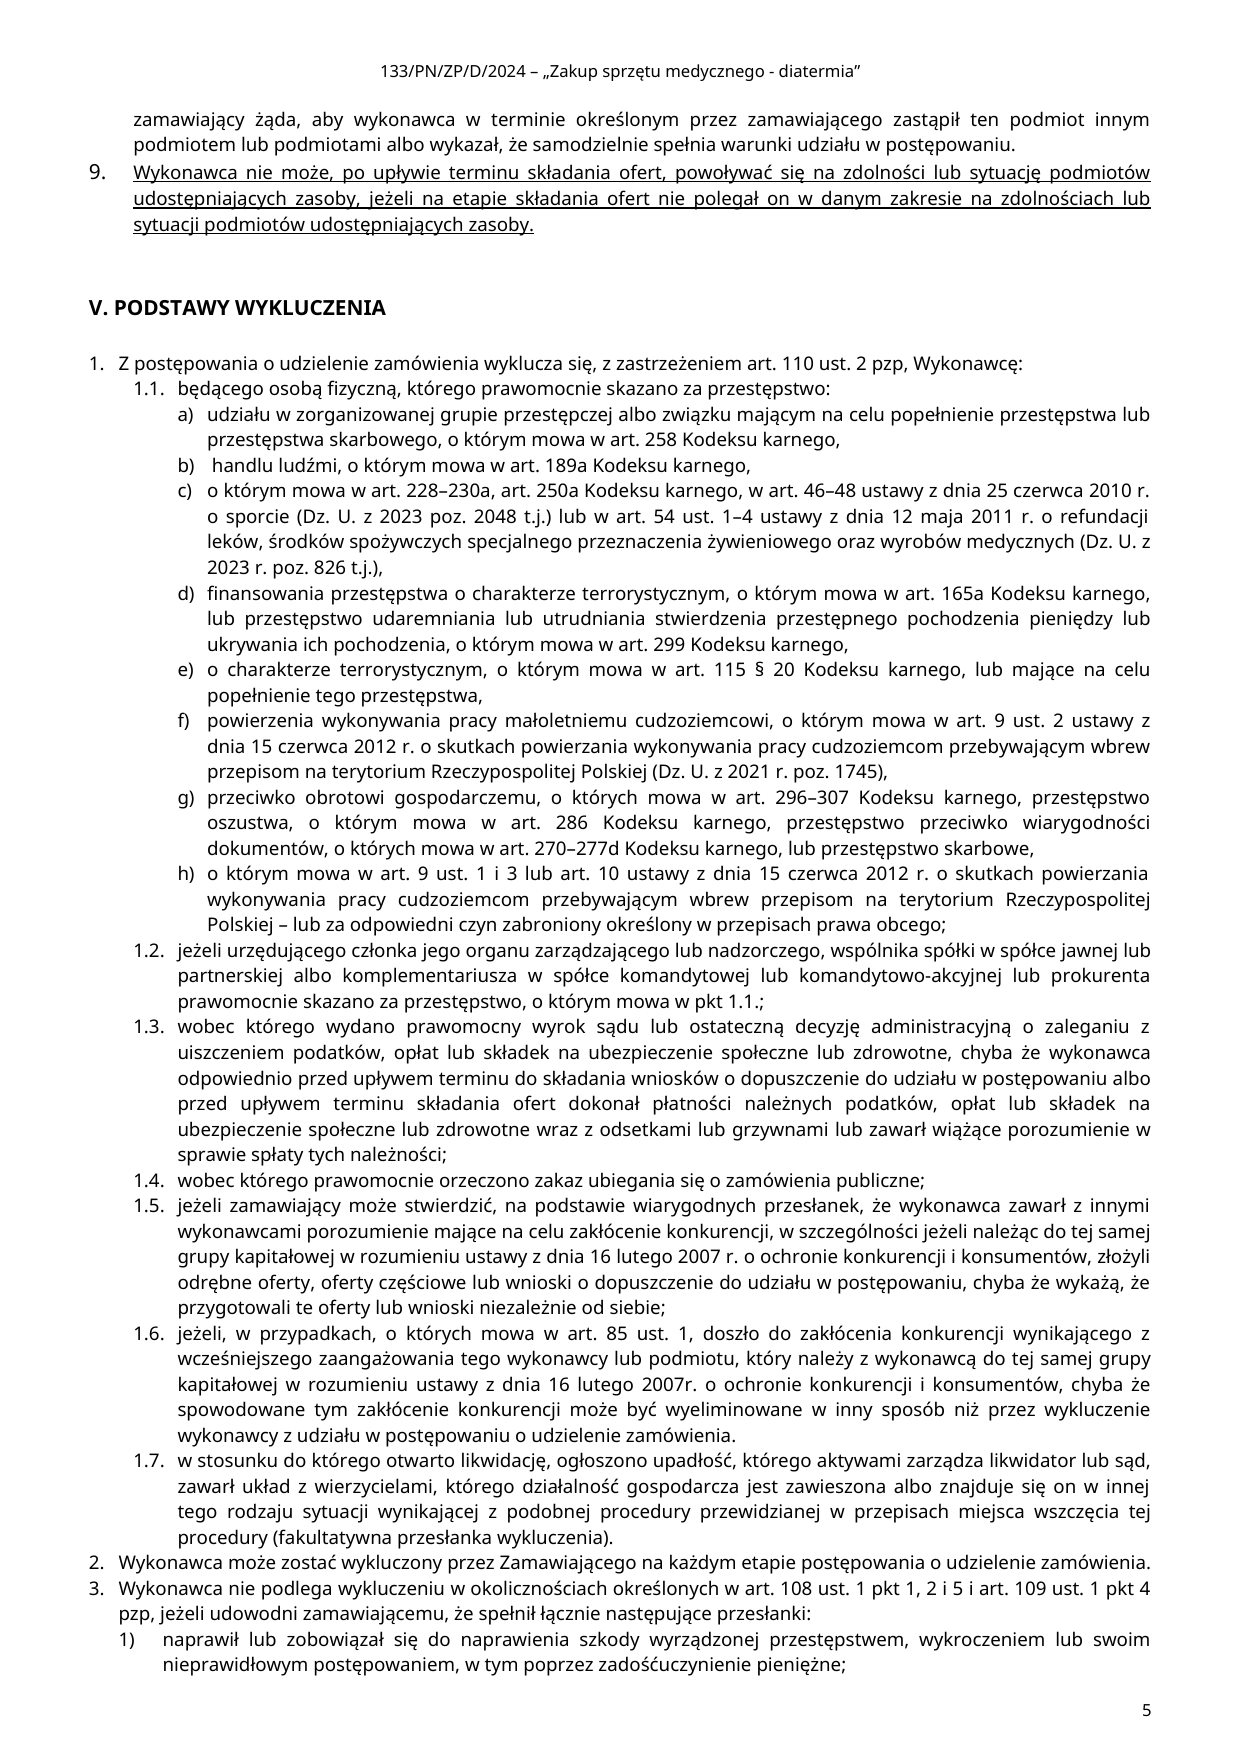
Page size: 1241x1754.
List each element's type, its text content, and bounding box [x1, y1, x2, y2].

list jeżeli urzędującego członka jego organu zarządzającego lub nadzorczego, wspólnika spółki w spółce jawnej lub partnerskiej albo komplementariusza w spółce komandytowej lub komandytowo-akcyjnej lub prokurenta prawomocnie skazano za przestępstwo, o którym mowa w pkt 1.1.; [133, 937, 1152, 1014]
list o którym mowa w art. 9 ust. 1 i 3 lub art. 10 ustawy z dnia 15 czerwca 2012 r. o skutkach powierzania wykonywania pracy cudzoziemcom przebywającym wbrew przepisom na terytorium Rzeczypospolitej Polskiej – lub za odpowiedni czyn zabroniony określony w przepisach prawa obcego; [177, 861, 1152, 937]
list przeciwko obrotowi gospodarczemu, o których mowa w art. 296–307 Kodeksu karnego, przestępstwo oszustwa, o którym mowa w art. 286 Kodeksu karnego, przestępstwo przeciwko wiarygodności dokumentów, o których mowa w art. 270–277d Kodeksu karnego, lub przestępstwo skarbowe, [177, 784, 1152, 861]
list naprawił lub zobowiązał się do naprawienia szkody wyrządzonej przestępstwem, wykroczeniem lub swoim nieprawidłowym postępowaniem, w tym poprzez zadośćuczynienie pieniężne; [118, 1626, 1152, 1677]
list jeżeli, w przypadkach, o których mowa w art. 85 ust. 1, doszło do zakłócenia konkurencji wynikającego z wcześniejszego zaangażowania tego wykonawcy lub podmiotu, który należy z wykonawcą do tej samej grupy kapitałowej w rozumieniu ustawy z dnia 16 lutego 2007r. o ochronie konkurencji i konsumentów, chyba że spowodowane tym zakłócenie konkurencji może być wyeliminowane w inny sposób niż przez wykluczenie wykonawcy z udziału w postępowaniu o udzielenie zamówienia. [133, 1320, 1152, 1448]
list w stosunku do którego otwarto likwidację, ogłoszono upadłość, którego aktywami zarządza likwidator lub sąd, zawarł układ z wierzycielami, którego działalność gospodarcza jest zawieszona albo znajduje się on w innej tego rodzaju sytuacji wynikającej z podobnej procedury przewidzianej w przepisach miejsca wszczęcia tej procedury (fakultatywna przesłanka wykluczenia). [133, 1448, 1152, 1550]
list będącego osobą fizyczną, którego prawomocnie skazano za przestępstwo: [133, 376, 1152, 401]
list Wykonawca nie może, po upływie terminu składania ofert, powoływać się na zdolności lub sytuację podmiotów udostępniających zasoby, jeżeli na etapie składania ofert nie polegał on w danym zakresie na zdolnościach lub sytuacji podmiotów udostępniających zasoby. [89, 157, 1152, 236]
text V. PODSTAWY WYKLUCZENIA [89, 293, 1152, 322]
list wobec którego wydano prawomocny wyrok sądu lub ostateczną decyzję administracyjną o zaleganiu z uiszczeniem podatków, opłat lub składek na ubezpieczenie społeczne lub zdrowotne, chyba że wykonawca odpowiednio przed upływem terminu do składania wniosków o dopuszczenie do udziału w postępowaniu albo przed upływem terminu składania ofert dokonał płatności należnych podatków, opłat lub składek na ubezpieczenie społeczne lub zdrowotne wraz z odsetkami lub grzywnami lub zawarł wiążące porozumienie w sprawie spłaty tych należności; [133, 1014, 1152, 1167]
list o charakterze terrorystycznym, o którym mowa w art. 115 § 20 Kodeksu karnego, lub mające na celu popełnienie tego przestępstwa, [177, 656, 1152, 707]
list handlu ludźmi, o którym mowa w art. 189a Kodeksu karnego, [177, 452, 1152, 478]
list jeżeli zamawiający może stwierdzić, na podstawie wiarygodnych przesłanek, że wykonawca zawarł z innymi wykonawcami porozumienie mające na celu zakłócenie konkurencji, w szczególności jeżeli należąc do tej samej grupy kapitałowej w rozumieniu ustawy z dnia 16 lutego 2007 r. o ochronie konkurencji i konsumentów, złożyli odrębne oferty, oferty częściowe lub wnioski o dopuszczenie do udziału w postępowaniu, chyba że wykażą, że przygotowali te oferty lub wnioski niezależnie od siebie; [133, 1192, 1152, 1320]
list finansowania przestępstwa o charakterze terrorystycznym, o którym mowa w art. 165a Kodeksu karnego, lub przestępstwo udaremniania lub utrudniania stwierdzenia przestępnego pochodzenia pieniędzy lub ukrywania ich pochodzenia, o którym mowa w art. 299 Kodeksu karnego, [177, 580, 1152, 656]
list udziału w zorganizowanej grupie przestępczej albo związku mającym na celu popełnienie przestępstwa lub przestępstwa skarbowego, o którym mowa w art. 258 Kodeksu karnego, [177, 401, 1152, 452]
list o którym mowa w art. 228–230a, art. 250a Kodeksu karnego, w art. 46–48 ustawy z dnia 25 czerwca 2010 r. o sporcie (Dz. U. z 2023 poz. 2048 t.j.) lub w art. 54 ust. 1–4 ustawy z dnia 12 maja 2011 r. o refundacji leków, środków spożywczych specjalnego przeznaczenia żywieniowego oraz wyrobów medycznych (Dz. U. z 2023 r. poz. 826 t.j.), [177, 478, 1152, 580]
list Wykonawca może zostać wykluczony przez Zamawiającego na każdym etapie postępowania o udzielenie zamówienia. [89, 1550, 1152, 1575]
list powierzenia wykonywania pracy małoletniemu cudzoziemcowi, o którym mowa w art. 9 ust. 2 ustawy z dnia 15 czerwca 2012 r. o skutkach powierzania wykonywania pracy cudzoziemcom przebywającym wbrew przepisom na terytorium Rzeczypospolitej Polskiej (Dz. U. z 2021 r. poz. 1745), [177, 707, 1152, 784]
list wobec którego prawomocnie orzeczono zakaz ubiegania się o zamówienia publiczne; [133, 1167, 1152, 1192]
list Wykonawca nie podlega wykluczeniu w okolicznościach określonych w art. 108 ust. 1 pkt 1, 2 i 5 i art. 109 ust. 1 pkt 4 pzp, jeżeli udowodni zamawiającemu, że spełnił łącznie następujące przesłanki: [89, 1575, 1152, 1626]
list Z postępowania o udzielenie zamówienia wyklucza się, z zastrzeżeniem art. 110 ust. 2 pzp, Wykonawcę: [89, 350, 1152, 376]
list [89, 106, 1152, 157]
